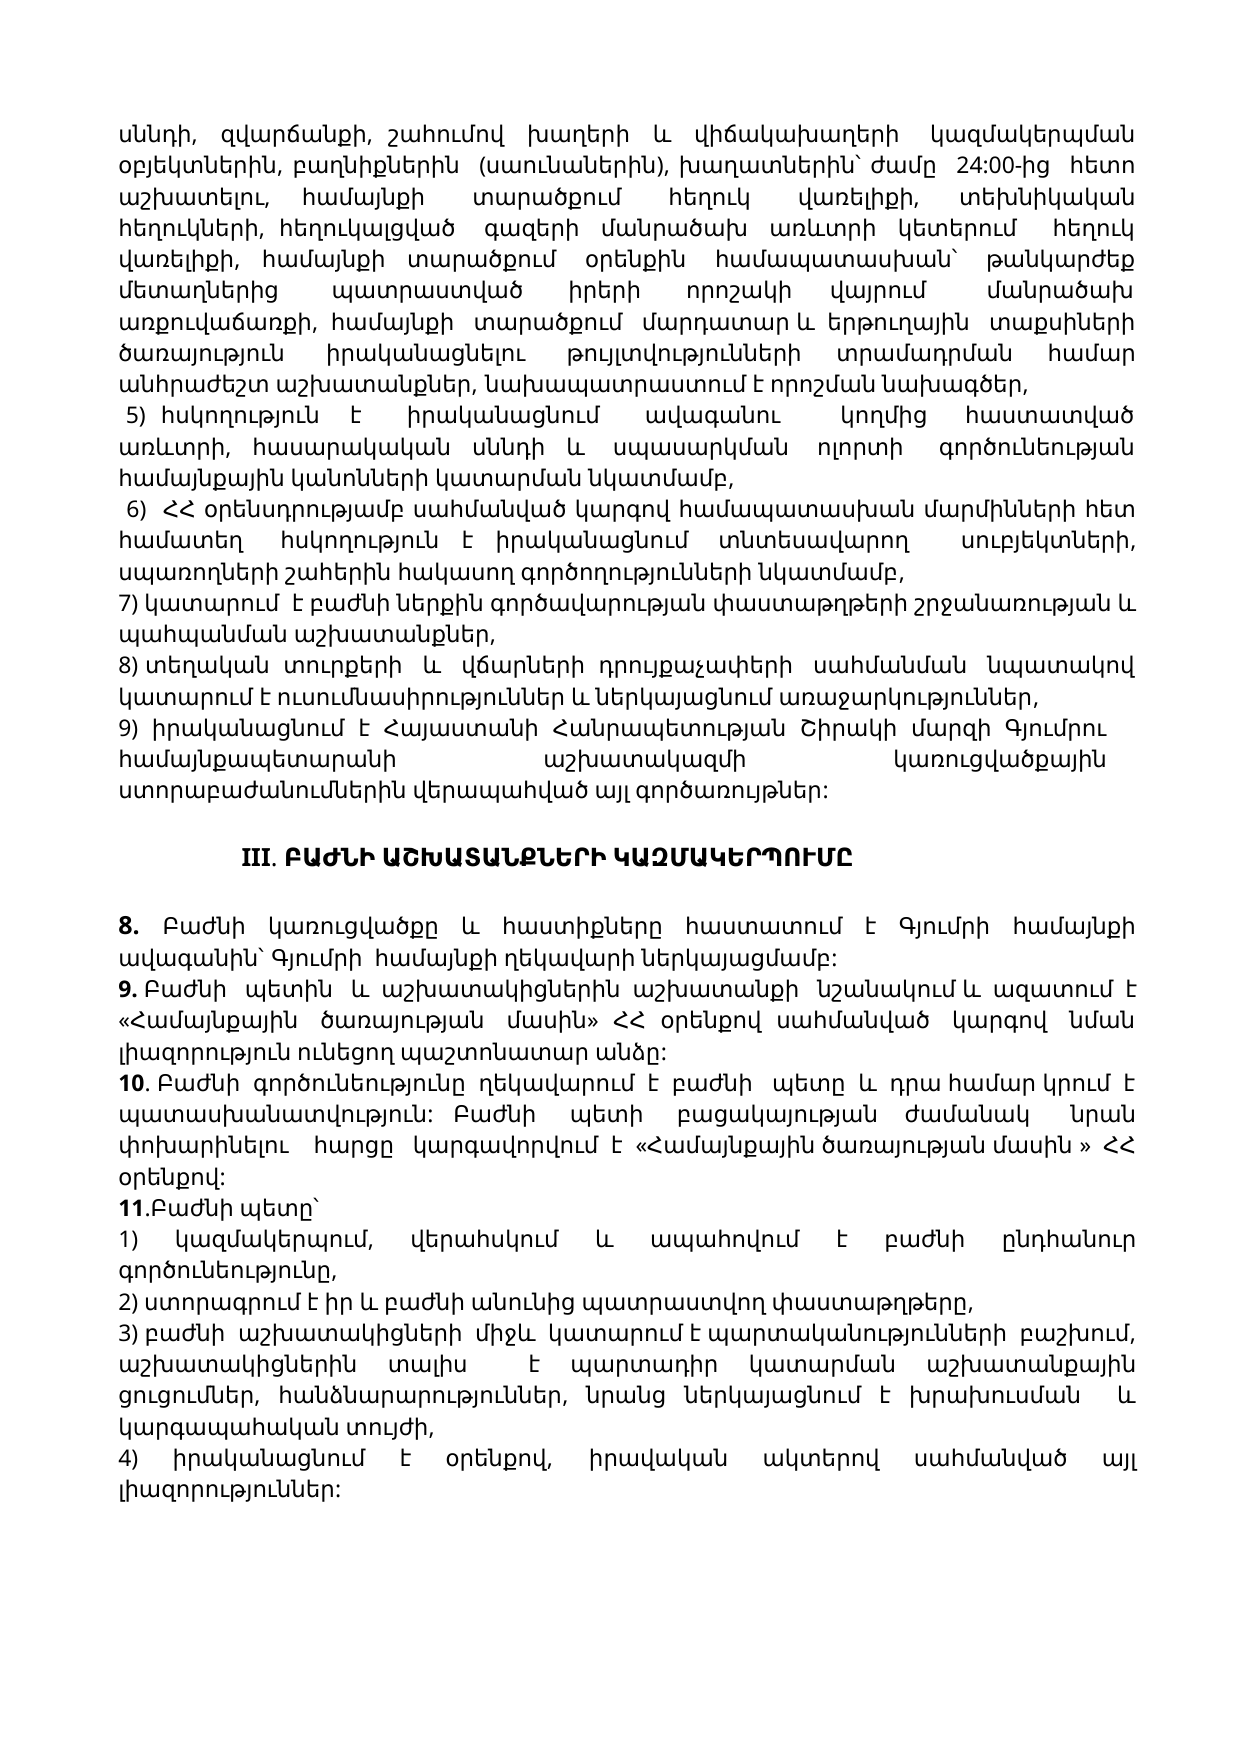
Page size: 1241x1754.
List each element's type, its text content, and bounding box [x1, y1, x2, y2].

text 9. Բաժնի պետին և աշխատակիցներին աշխատանքի նշանակում և ազատում է «Համայնքային ծառայության մասին» ՀՀ օրենքով սահմանված կարգով նման լիազորություն ունեցող պաշտոնատար անձը: [118, 973, 1137, 1067]
text 8. Բաժնի կառուցվածքը և հաստիքները հաստատում է Գյումրի համայնքի ավագանին՝ Գյումրի համայնքի ղեկավարի ներկայացմամբ: [118, 908, 1137, 973]
text 2) ստորագրում է իր և բաժնի անունից պատրաստվող փաստաթղթերը, [118, 1286, 1137, 1317]
text 6) ՀՀ օրենսդրությամբ սահմանված կարգով համապատասխան մարմինների հետ համատեղ հսկողություն է իրականացնում տնտեսավարող սուբյեկտների, սպառողների շահերին հակասող գործողությունների նկատմամբ, [118, 493, 1137, 587]
text 5) հսկողություն է իրականացնում ավագանու կողմից հաստատված առևտրի, հասարակական սննդի և սպասարկման ոլորտի գործունեության համայնքային կանոնների կատարման նկատմամբ, [118, 399, 1137, 493]
text 1) կազմակերպում, վերահսկում և ապահովում է բաժնի ընդհանուր գործունեությունը, [118, 1223, 1137, 1286]
text 3) բաժնի աշխատակիցների միջև կատարում է պարտականությունների բաշխում, աշխատակիցներին տալիս է պարտադիր կատարման աշխատանքային ցուցումներ, հանձնարարություններ, նրանց ներկայացնում է խրախուսման և կարգապահական տույժի, [118, 1317, 1137, 1442]
text 7) կատարում է բաժնի ներքին գործավարության փաստաթղթերի շրջանառության և պահպանման աշխատանքներ, [118, 587, 1137, 649]
text 10. Բաժնի գործունեությունը ղեկավարում է բաժնի պետը և դրա համար կրում է պատասխանատվություն: Բաժնի պետի բացակայության ժամանակ նրան փոխարինելու հարցը կարգավորվում է «Համայնքային ծառայության մասին » ՀՀ օրենքով: [118, 1067, 1137, 1192]
text 11.Բաժնի պետը՝ [118, 1192, 1137, 1223]
text 8) տեղական տուրքերի և վճարների դրույքաչափերի սահմանման նպատակով կատարում է ուսումնասիրություններ և ներկայացնում առաջարկություններ, [118, 649, 1137, 712]
text 4) իրականացնում է օրենքով, իրավական ակտերով սահմանված այլ լիազորություններ: [118, 1442, 1137, 1504]
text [118, 118, 1137, 399]
text III. ԲԱԺՆԻ ԱՇԽԱՏԱՆՔՆԵՐԻ ԿԱԶՄԱԿԵՐՊՈՒՄԸ [118, 840, 1137, 874]
text 9) իրականացնում է Հայաստանի Հանրապետության Շիրակի մարզի Գյումրու համայնքապետարանի աշխատակազմի կառուցվածքային ստորաբաժանումներին վերապահված այլ գործառույթներ: [118, 712, 1107, 806]
